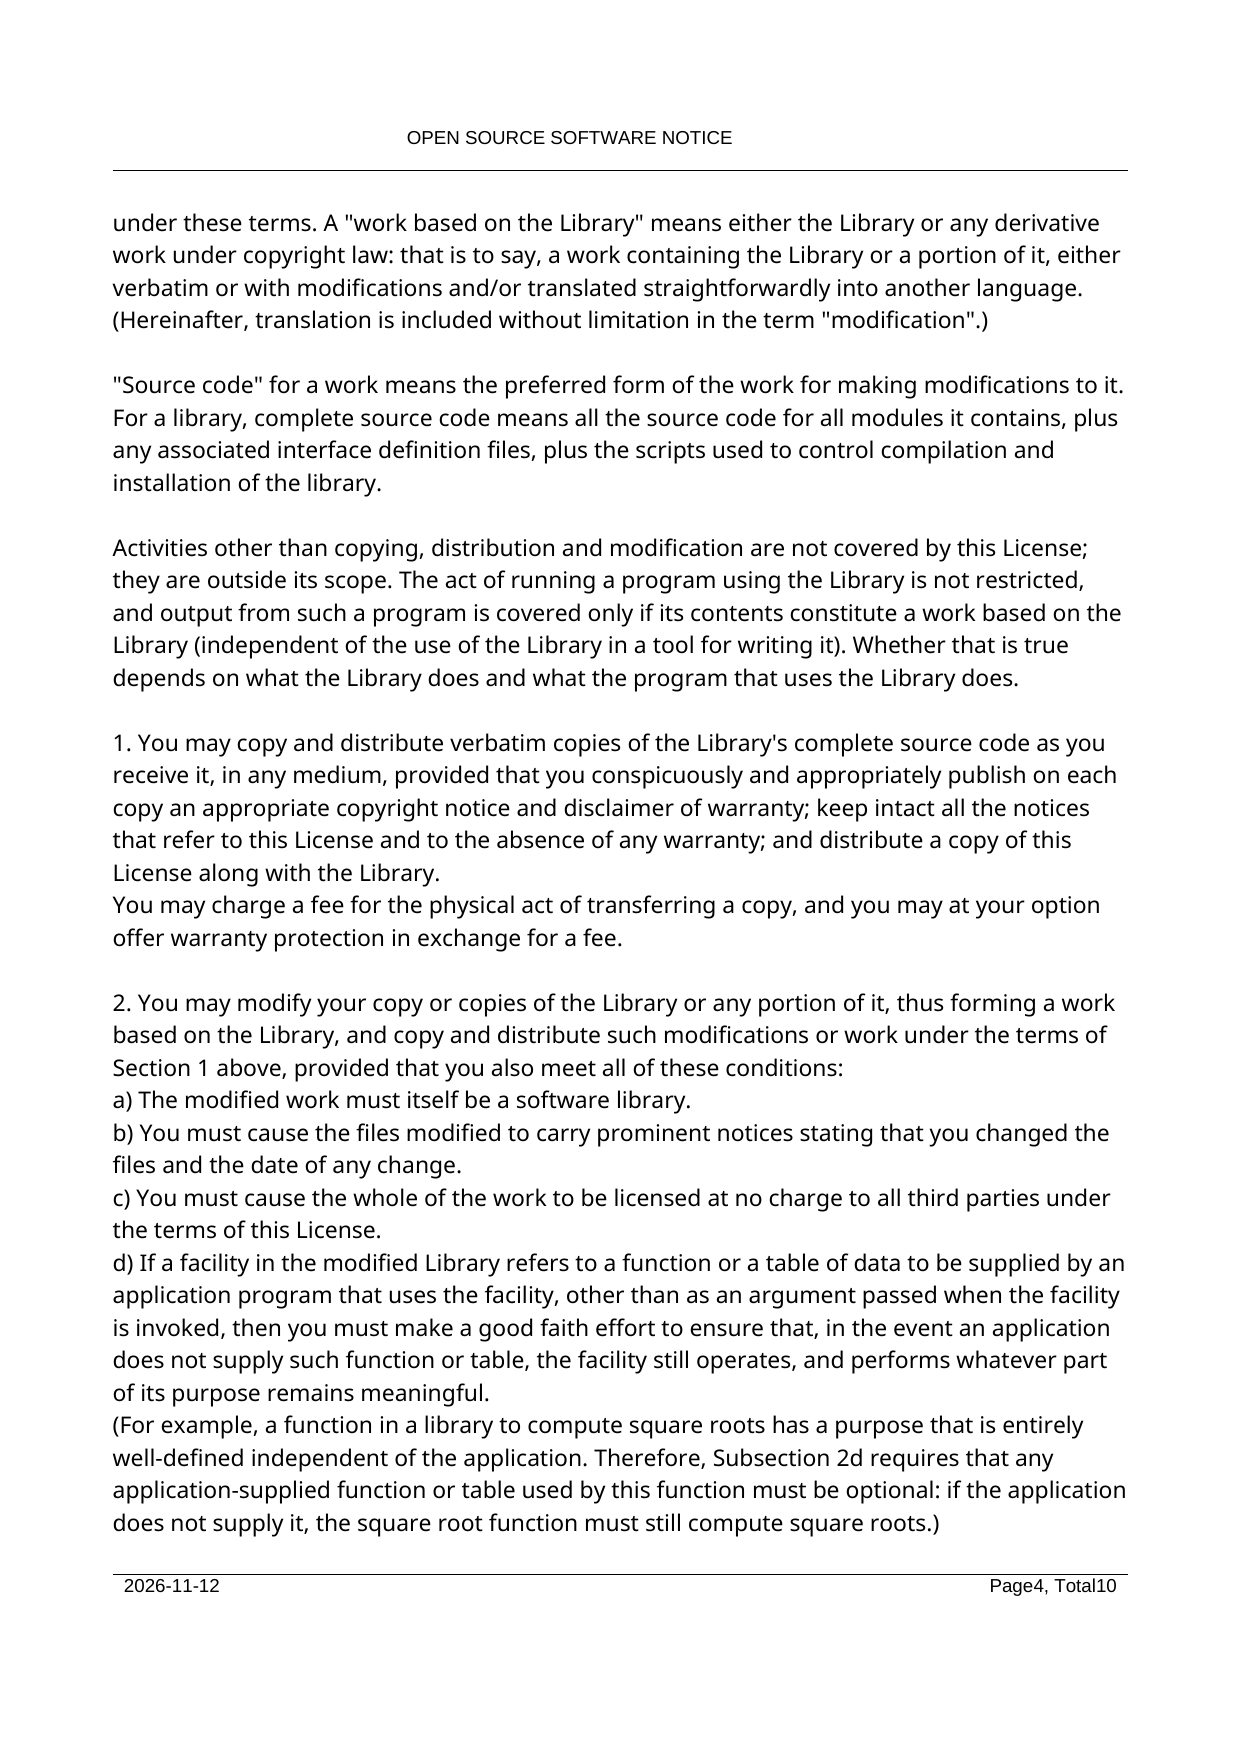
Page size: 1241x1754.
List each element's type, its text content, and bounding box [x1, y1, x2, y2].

text a) The modified work must itself be a software library. [112, 1084, 1128, 1116]
text "Source code" for a work means the preferred form of the work for making modifications to it. For a library, complete source code means all the source code for all modules it contains, plus any associated interface definition files, plus the scripts used to control compilation and installation of the library. [112, 369, 1128, 499]
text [112, 206, 1128, 336]
text 2. You may modify your copy or copies of the Library or any portion of it, thus forming a work based on the Library, and copy and distribute such modifications or work under the terms of Section 1 above, provided that you also meet all of these conditions: [112, 986, 1128, 1084]
text You may charge a fee for the physical act of transferring a copy, and you may at your option offer warranty protection in exchange for a fee. [112, 889, 1128, 954]
text b) You must cause the files modified to carry prominent notices stating that you changed the files and the date of any change. [112, 1116, 1128, 1181]
text d) If a facility in the modified Library refers to a function or a table of data to be supplied by an application program that uses the facility, other than as an argument passed when the facility is invoked, then you must make a good faith effort to ensure that, in the event an application does not supply such function or table, the facility still operates, and performs whatever part of its purpose remains meaningful. [112, 1246, 1128, 1409]
text c) You must cause the whole of the work to be licensed at no charge to all third parties under the terms of this License. [112, 1181, 1128, 1246]
text 1. You may copy and distribute verbatim copies of the Library's complete source code as you receive it, in any medium, provided that you conspicuously and appropriately publish on each copy an appropriate copyright notice and disclaimer of warranty; keep intact all the notices that refer to this License and to the absence of any warranty; and distribute a copy of this License along with the Library. [112, 726, 1128, 889]
text (For example, a function in a library to compute square roots has a purpose that is entirely well-defined independent of the application. Therefore, Subsection 2d requires that any application-supplied function or table used by this function must be optional: if the application does not supply it, the square root function must still compute square roots.) [112, 1409, 1128, 1539]
text Activities other than copying, distribution and modification are not covered by this License; they are outside its scope. The act of running a program using the Library is not restricted, and output from such a program is covered only if its contents constitute a work based on the Library (independent of the use of the Library in a tool for writing it). Whether that is true depends on what the Library does and what the program that uses the Library does. [112, 531, 1128, 694]
